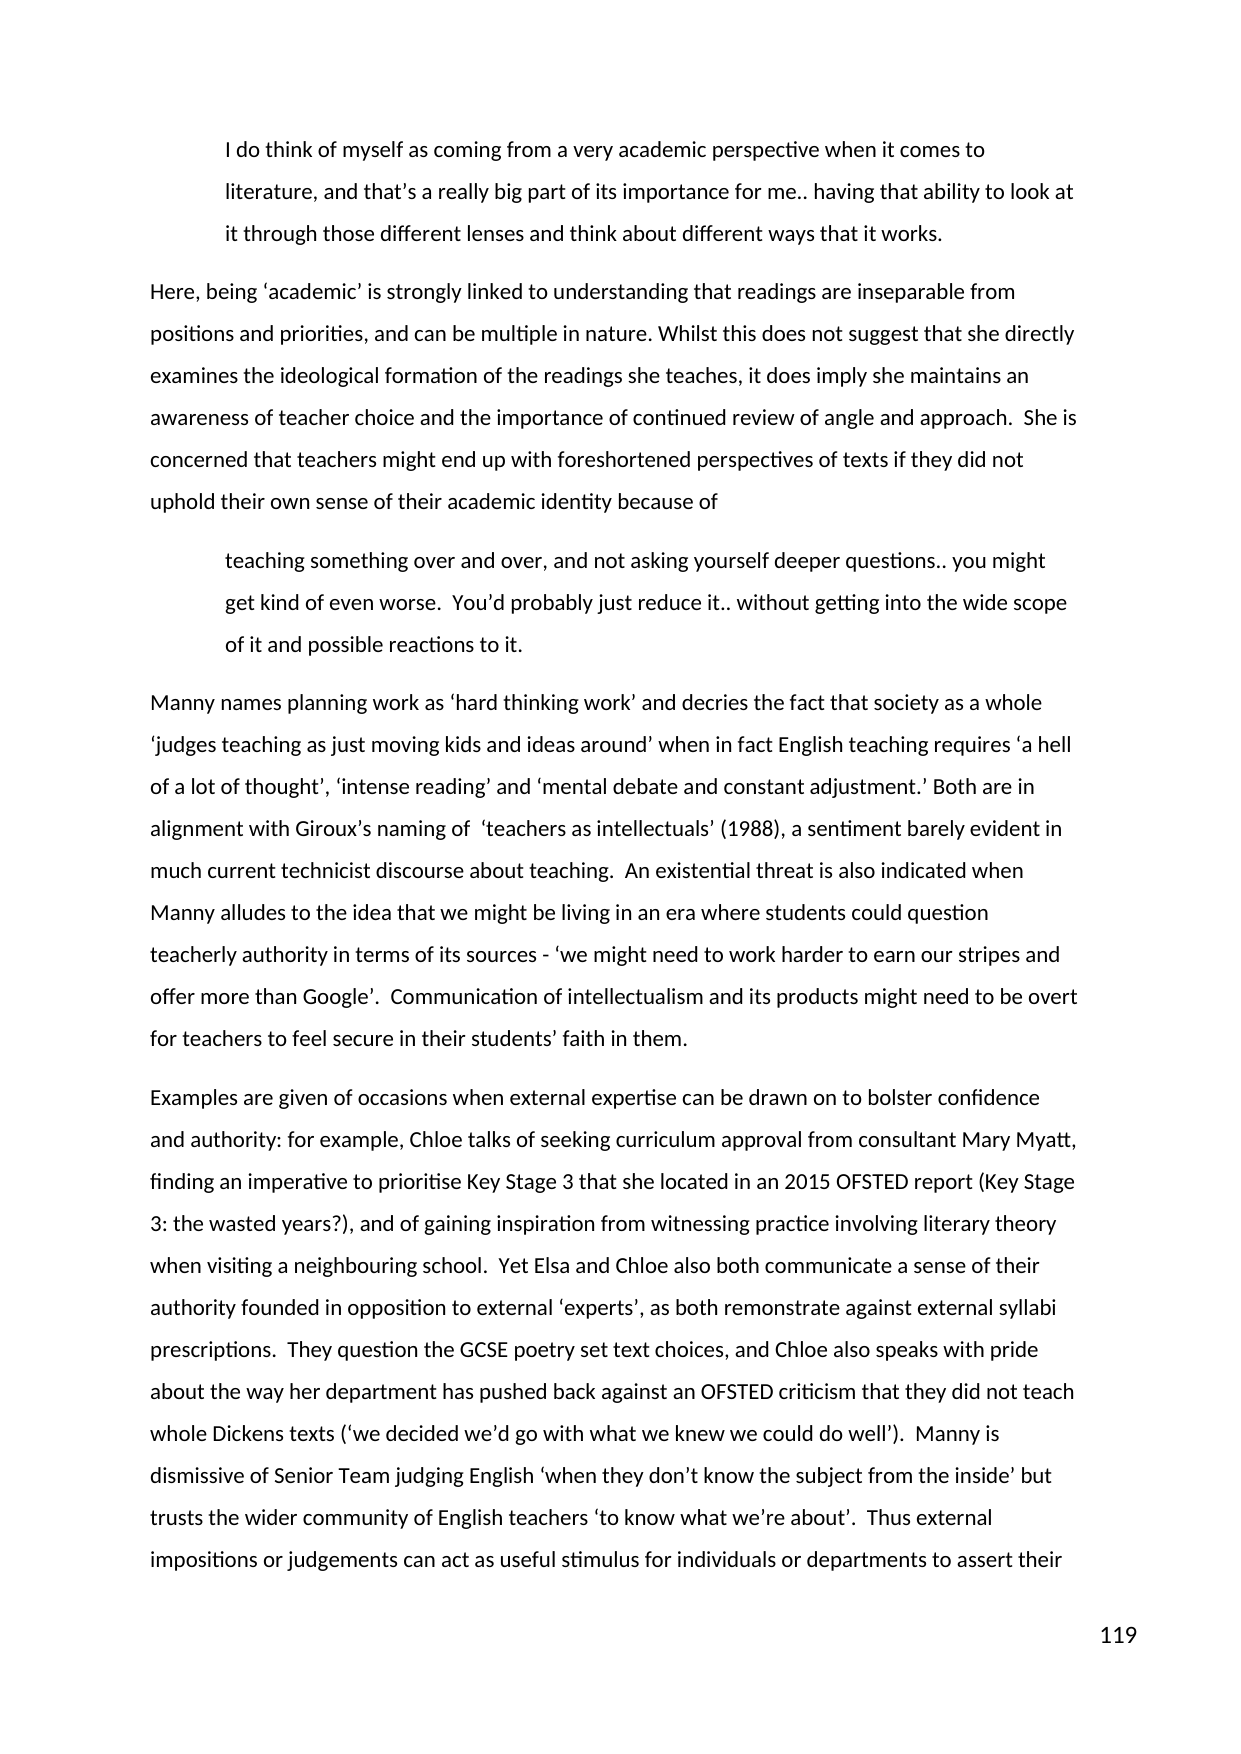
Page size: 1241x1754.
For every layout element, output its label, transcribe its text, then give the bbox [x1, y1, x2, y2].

text Here, being ‘academic’ is strongly linked to understanding that readings are inseparable from positions and priorities, and can be multiple in nature. Whilst this does not suggest that she directly examines the ideological formation of the readings she teaches, it does imply she maintains an awareness of teacher choice and the importance of continued review of angle and approach. She is concerned that teachers might end up with foreshortened perspectives of texts if they did not uphold their own sense of their academic identity because of [150, 277, 1080, 515]
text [150, 1083, 1080, 1573]
text Manny names planning work as ‘hard thinking work’ and decries the fact that society as a whole ‘judges teaching as just moving kids and ideas around’ when in fact English teaching requires ‘a hell of a lot of thought’, ‘intense reading’ and ‘mental debate and constant adjustment.’ Both are in alignment with Giroux’s naming of ‘teachers as intellectuals’ (1988), a sentiment barely evident in much current technicist discourse about teaching. An existential threat is also indicated when Manny alludes to the idea that we might be living in an era where students could question teacherly authority in terms of its sources - ‘we might need to work harder to earn our stripes and offer more than Google’. Communication of intellectualism and its products might need to be overt for teachers to feel secure in their students’ faith in them. [150, 688, 1080, 1052]
text I do think of myself as coming from a very academic perspective when it comes to literature, and that’s a really big part of its importance for me.. having that ability to look at it through those different lenses and think about different ways that it works. [225, 135, 1080, 247]
text teaching something over and over, and not asking yourself deeper questions.. you might get kind of even worse. You’d probably just reduce it.. without getting into the wide scope of it and possible reactions to it. [225, 546, 1080, 658]
